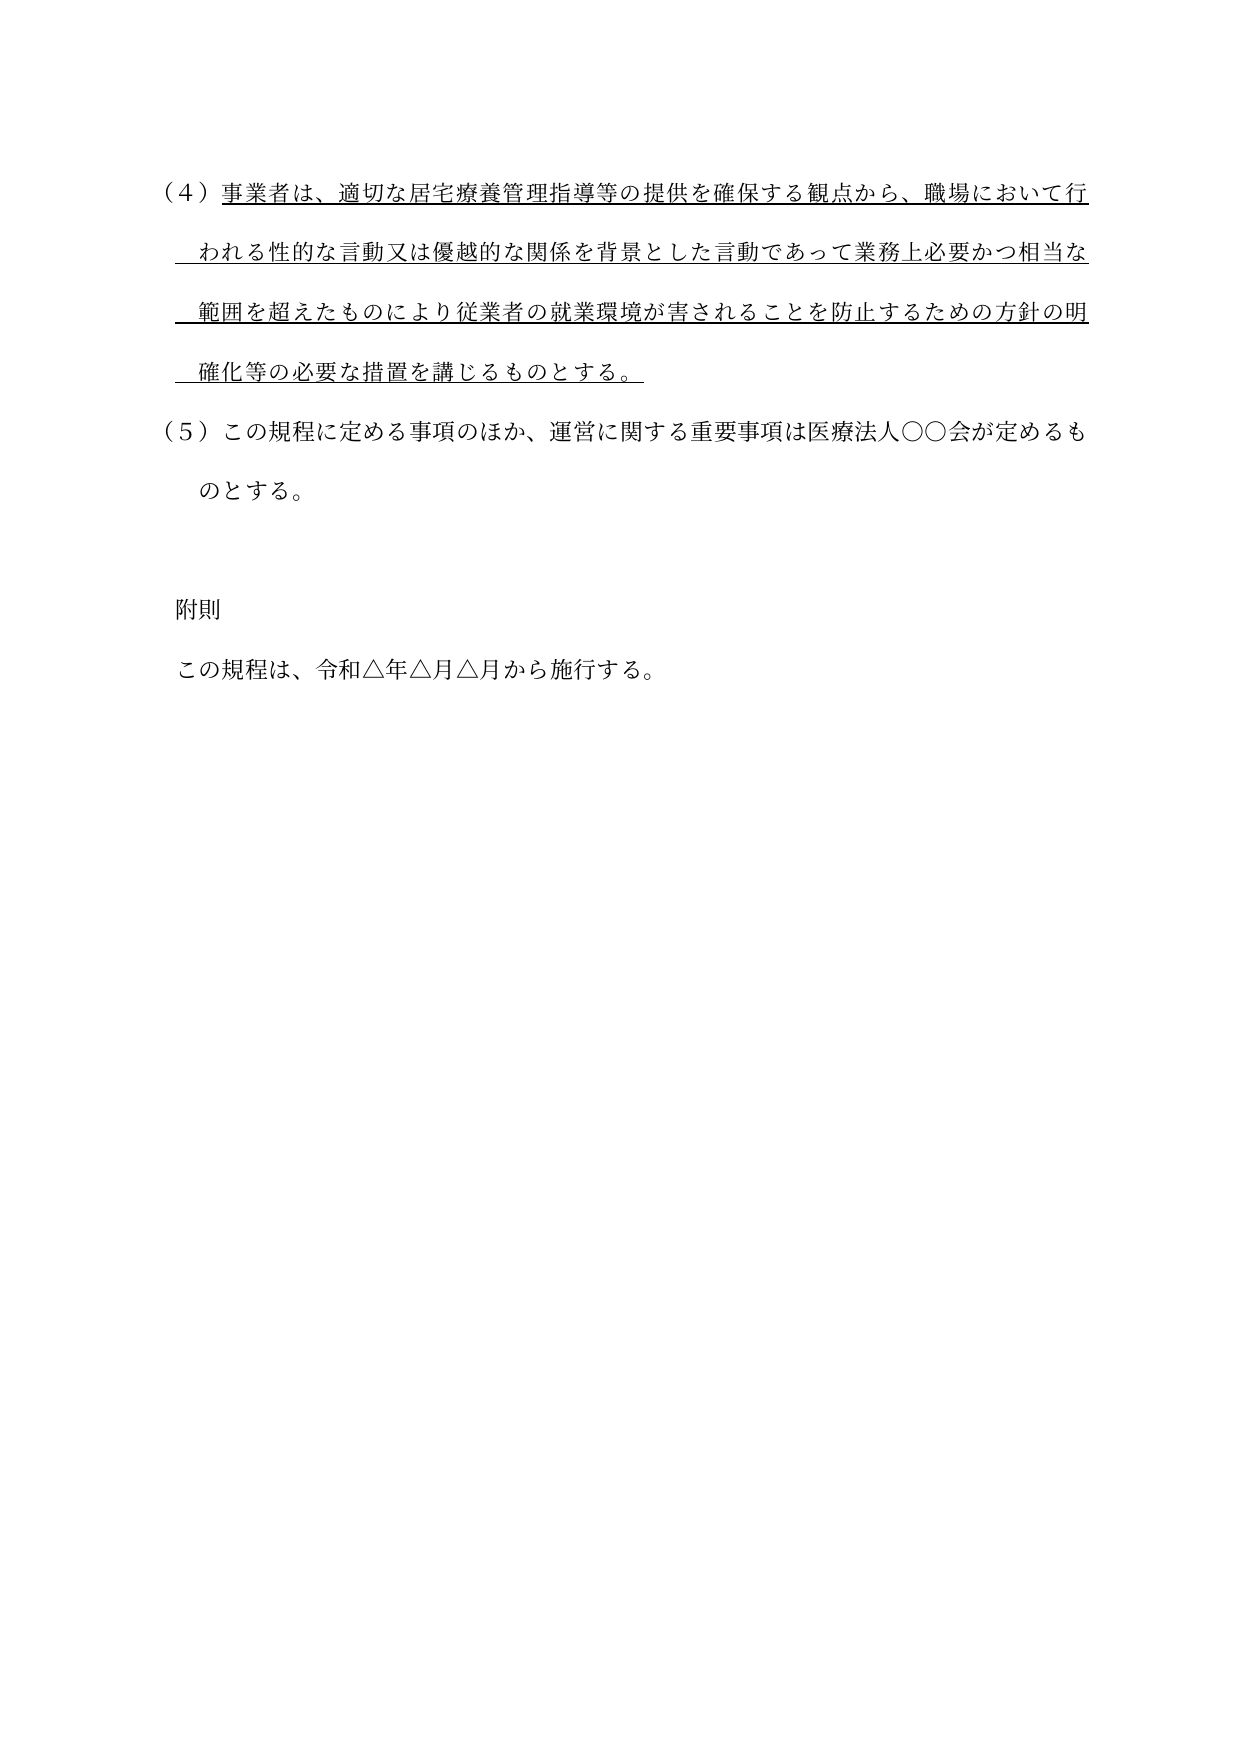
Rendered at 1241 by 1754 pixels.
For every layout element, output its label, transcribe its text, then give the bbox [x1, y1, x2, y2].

text （４）事業者は、適切な居宅療養管理指導等の提供を確保する観点から、職場において行われる性的な言動又は優越的な関係を背景とした言動であって業務上必要かつ相当な範囲を超えたものにより従業者の就業環境が害されることを防止するための方針の明確化等の必要な措置を講じるものとする。 [151, 162, 1089, 400]
text （５）この規程に定める事項のほか、運営に関する重要事項は医療法人○○会が定めるものとする。 [151, 400, 1089, 519]
text 附則 [151, 579, 1089, 639]
text この規程は、令和△年△月△月から施行する。 [151, 639, 1089, 698]
